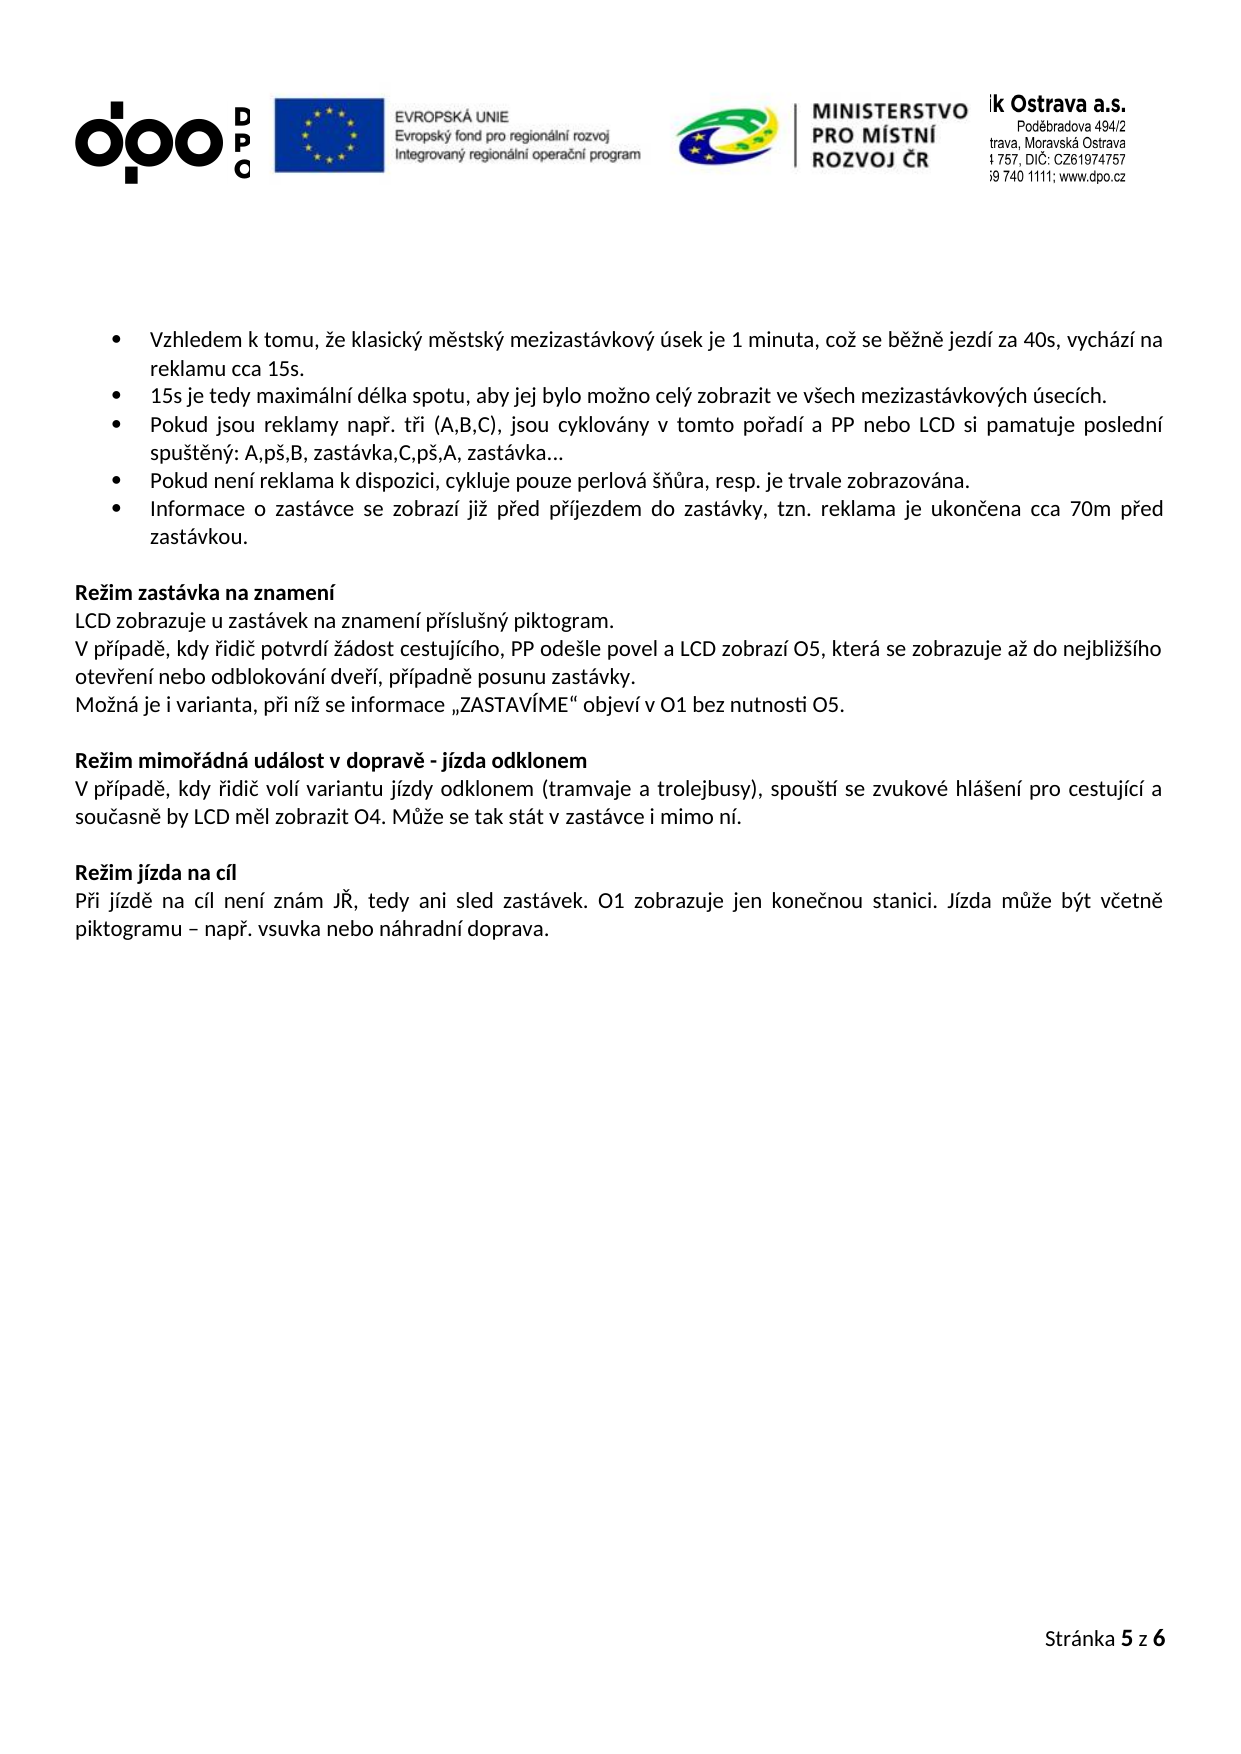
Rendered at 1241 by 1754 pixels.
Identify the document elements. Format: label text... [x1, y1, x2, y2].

text LCD zobrazuje u zastávek na znamení příslušný piktogram. [75, 606, 1165, 634]
list Pokud jsou reklamy např. tři (A,B,C), jsou cyklovány v tomto pořadí a PP nebo LCD si pamatuje poslední spuštěný: A,pš,B, zastávka,C,pš,A, zastávka... [112, 410, 1165, 466]
picture [75, 73, 1126, 197]
text Při jízdě na cíl není znám JŘ, tedy ani sled zastávek. O1 zobrazuje jen konečnou stanici. Jízda může být včetně piktogramu – např. vsuvka nebo náhradní doprava. [75, 886, 1165, 942]
text V případě, kdy řidič potvrdí žádost cestujícího, PP odešle povel a LCD zobrazí O5, která se zobrazuje až do nejbližšího otevření nebo odblokování dveří, případně posunu zastávky. [75, 634, 1165, 690]
text Možná je i varianta, při níž se informace „ZASTAVÍME“ objeví v O1 bez nutnosti O5. [75, 690, 1165, 718]
text Režim jízda na cíl [75, 858, 1165, 886]
list Vzhledem k tomu, že klasický městský mezizastávkový úsek je 1 minuta, což se běžně jezdí za 40s, vychází na reklamu cca 15s. [112, 326, 1165, 382]
text Režim zastávka na znamení [75, 578, 1165, 606]
text Režim mimořádná událost v dopravě - jízda odklonem [75, 746, 1165, 774]
list Informace o zastávce se zobrazí již před příjezdem do zastávky, tzn. reklama je ukončena cca 70m před zastávkou. [112, 494, 1165, 550]
list 15s je tedy maximální délka spotu, aby jej bylo možno celý zobrazit ve všech mezizastávkových úsecích. [112, 382, 1165, 410]
list Pokud není reklama k dispozici, cykluje pouze perlová šňůra, resp. je trvale zobrazována. [112, 466, 1165, 494]
text V případě, kdy řidič volí variantu jízdy odklonem (tramvaje a trolejbusy), spouští se zvukové hlášení pro cestující a současně by LCD měl zobrazit O4. Může se tak stát v zastávce i mimo ní. [75, 774, 1165, 830]
